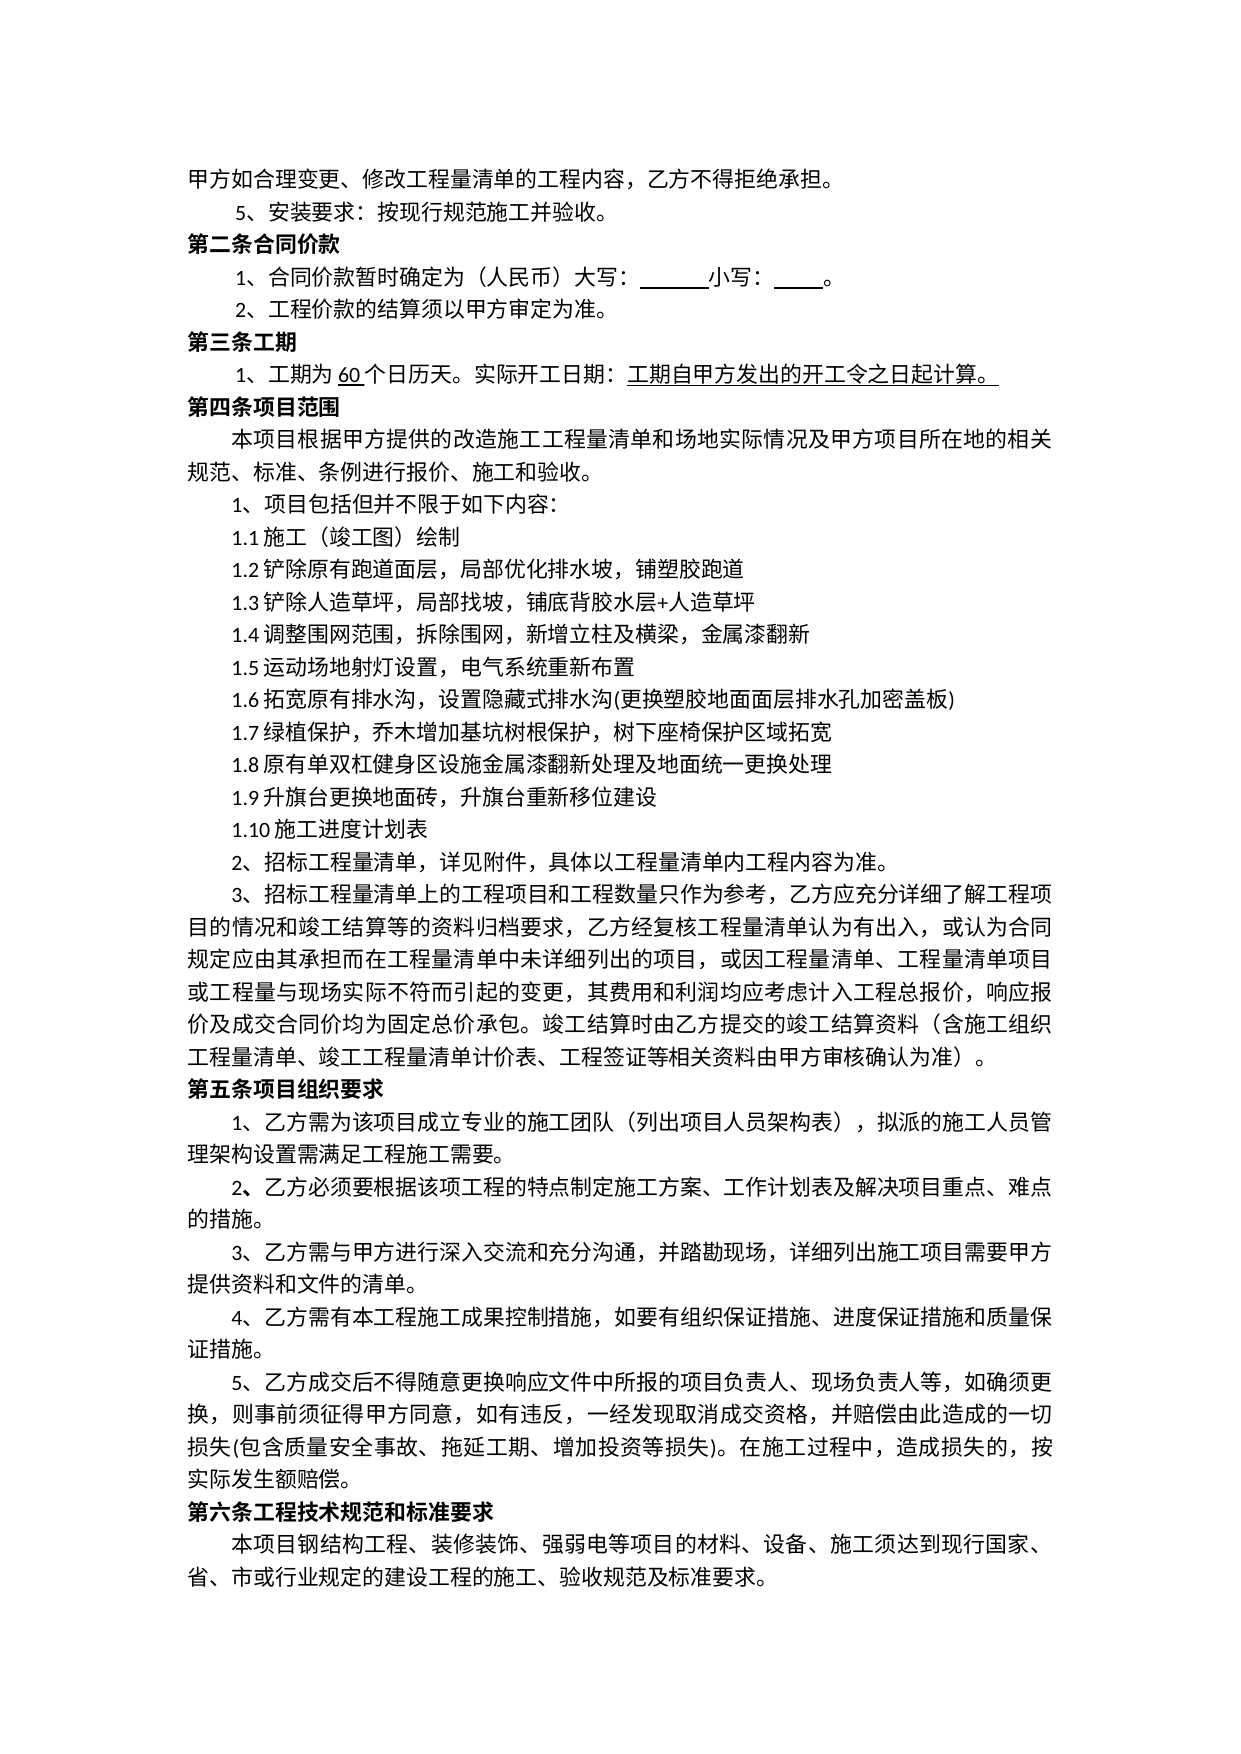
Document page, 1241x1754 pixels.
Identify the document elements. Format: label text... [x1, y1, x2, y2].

text 2、工程价款的结算须以甲方审定为准。 [187, 292, 1053, 324]
text 第三条工期 [187, 324, 1053, 357]
text 1.5运动场地射灯设置，电气系统重新布置 [187, 649, 1053, 682]
text 1.1施工（竣工图）绘制 [187, 519, 1053, 552]
text 1.9升旗台更换地面砖，升旗台重新移位建设 [187, 779, 1053, 812]
text 1.7绿植保护，乔木增加基坑树根保护，树下座椅保护区域拓宽 [187, 714, 1053, 747]
text 第四条项目范围 [187, 389, 1053, 422]
text 1.10施工进度计划表 [187, 812, 1053, 844]
text 1.3铲除人造草坪，局部找坡，铺底背胶水层+人造草坪 [187, 584, 1053, 617]
text 第六条工程技术规范和标准要求 [187, 1494, 1053, 1527]
text 4、乙方需有本工程施工成果控制措施，如要有组织保证措施、进度保证措施和质量保证措施。 [187, 1299, 1053, 1364]
text 1、项目包括但并不限于如下内容： [187, 487, 1053, 519]
text 1、乙方需为该项目成立专业的施工团队（列出项目人员架构表），拟派的施工人员管理架构设置需满足工程施工需要。 [187, 1104, 1053, 1169]
text 1.2铲除原有跑道面层，局部优化排水坡，铺塑胶跑道 [187, 552, 1053, 584]
text 1、合同价款暂时确定为（人民币）大写： 小写： 。 [187, 259, 1053, 292]
text 本项目钢结构工程、装修装饰、强弱电等项目的材料、设备、施工须达到现行国家、省、市或行业规定的建设工程的施工、验收规范及标准要求。 [187, 1527, 1053, 1592]
text 1.8原有单双杠健身区设施金属漆翻新处理及地面统一更换处理 [187, 747, 1053, 779]
text 1.6拓宽原有排水沟，设置隐藏式排水沟(更换塑胶地面面层排水孔加密盖板) [187, 682, 1053, 714]
text 2、招标工程量清单，详见附件，具体以工程量清单内工程内容为准。 [187, 844, 1053, 877]
text 1、工期为60个日历天。实际开工日期：工期自甲方发出的开工令之日起计算。 [187, 357, 1053, 389]
text 本项目根据甲方提供的改造施工工程量清单和场地实际情况及甲方项目所在地的相关规范、标准、条例进行报价、施工和验收。 [187, 422, 1053, 487]
text 第五条项目组织要求 [187, 1072, 1053, 1104]
text 5、乙方成交后不得随意更换响应文件中所报的项目负责人、现场负责人等，如确须更换，则事前须征得甲方同意，如有违反，一经发现取消成交资格，并赔偿由此造成的一切损失(包含质量安全事故、拖延工期、增加投资等损失)。在施工过程中，造成损失的，按实际发生额赔偿。 [187, 1364, 1053, 1494]
text 3、招标工程量清单上的工程项目和工程数量只作为参考，乙方应充分详细了解工程项目的情况和竣工结算等的资料归档要求，乙方经复核工程量清单认为有出入，或认为合同规定应由其承担而在工程量清单中未详细列出的项目，或因工程量清单、工程量清单项目或工程量与现场实际不符而引起的变更，其费用和利润均应考虑计入工程总报价，响应报价及成交合同价均为固定总价承包。竣工结算时由乙方提交的竣工结算资料（含施工组织工程量清单、竣工工程量清单计价表、工程签证等相关资料由甲方审核确认为准）。 [187, 877, 1053, 1072]
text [187, 162, 1053, 194]
text 第二条合同价款 [187, 227, 1053, 259]
text 5、安装要求：按现行规范施工并验收。 [187, 194, 1053, 227]
text 3、乙方需与甲方进行深入交流和充分沟通，并踏勘现场，详细列出施工项目需要甲方提供资料和文件的清单。 [187, 1234, 1053, 1299]
text 2、乙方必须要根据该项工程的特点制定施工方案、工作计划表及解决项目重点、难点的措施。 [187, 1169, 1053, 1234]
text 1.4调整围网范围，拆除围网，新增立柱及横梁，金属漆翻新 [187, 617, 1053, 649]
